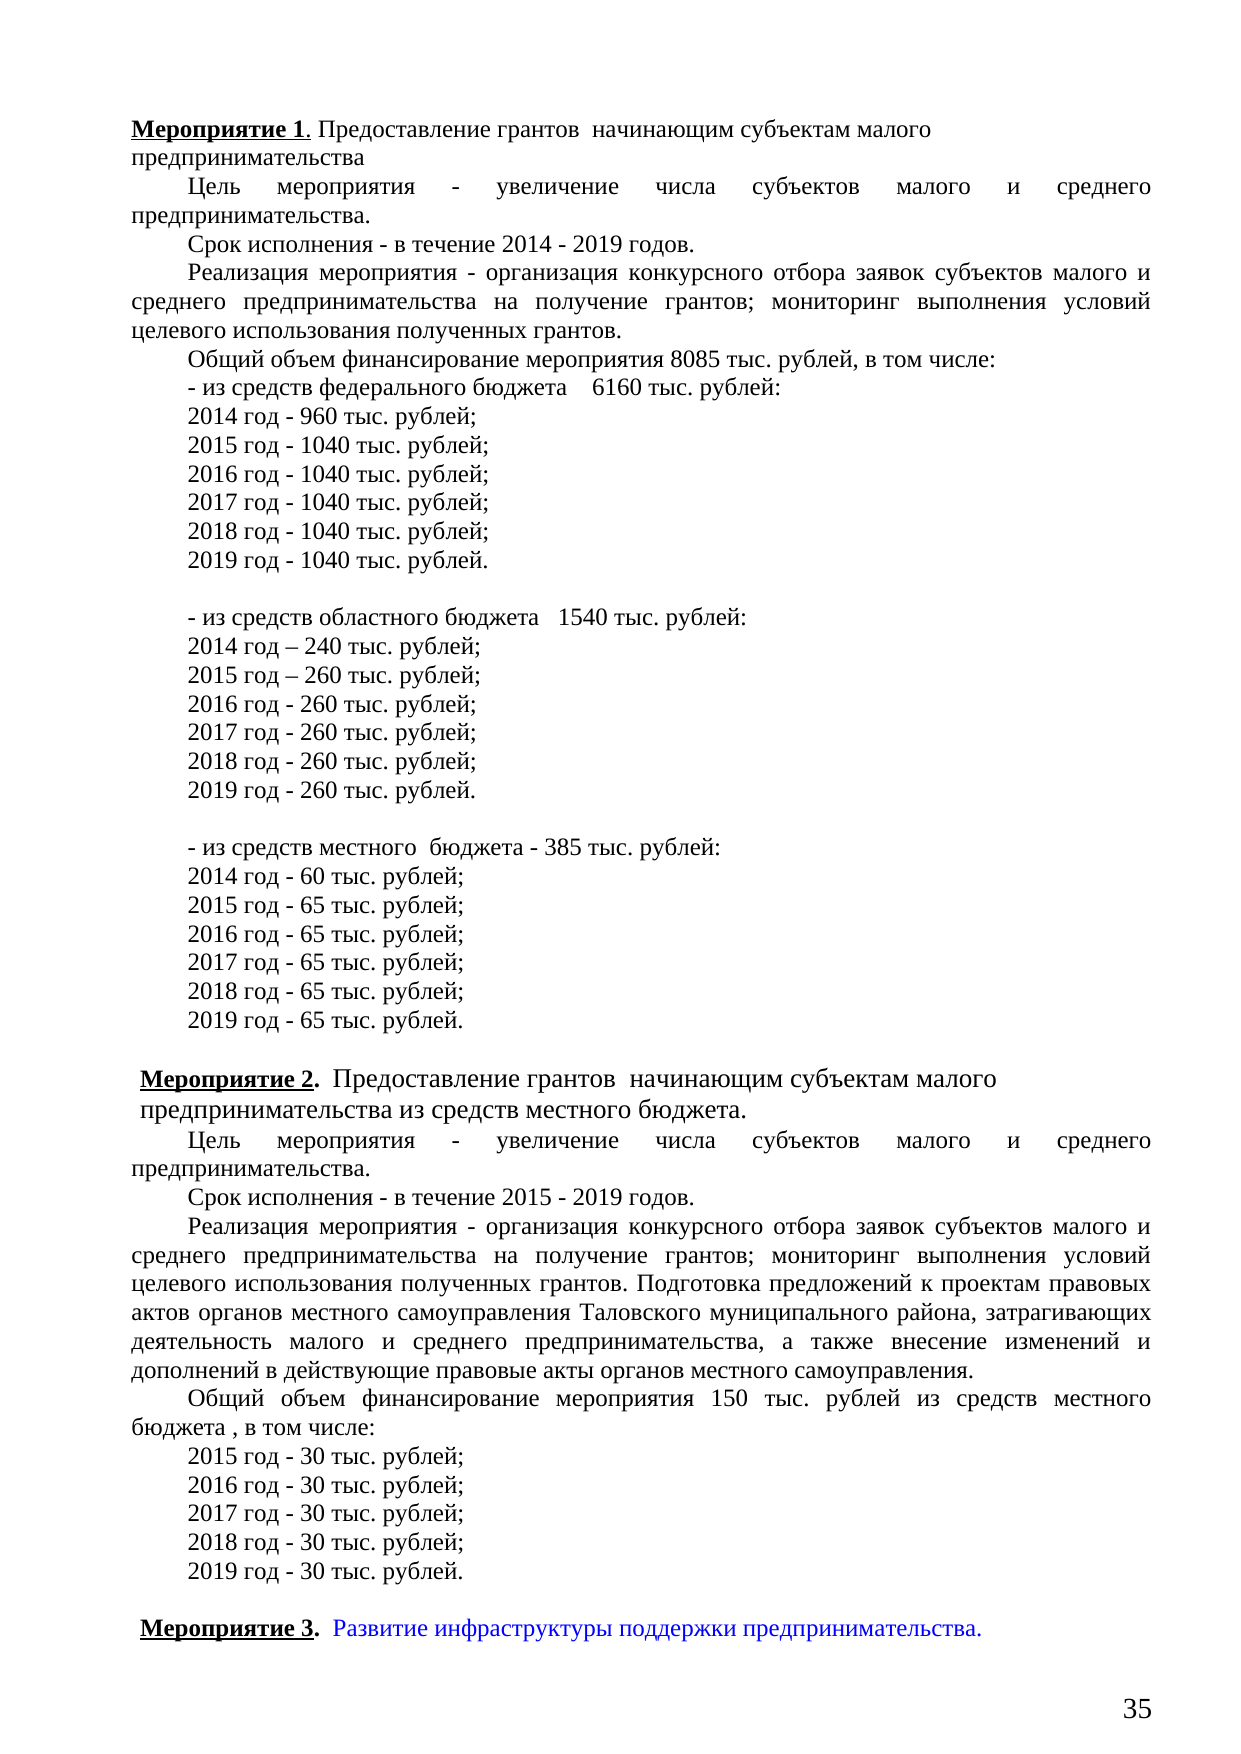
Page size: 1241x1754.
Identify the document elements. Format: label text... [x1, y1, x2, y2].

text - из средств местного бюджета - 385 тыс. рублей: [131, 832, 1152, 861]
text 2018 год - 260 тыс. рублей; [131, 746, 1152, 775]
text 2016 год - 65 тыс. рублей; [131, 919, 1152, 947]
text 2019 год - 65 тыс. рублей. [131, 1005, 1152, 1034]
text 2014 год - 960 тыс. рублей; [131, 401, 1152, 430]
text 2017 год - 260 тыс. рублей; [131, 717, 1152, 746]
text 2019 год - 1040 тыс. рублей. [131, 545, 1152, 574]
text 2015 год – 260 тыс. рублей; [131, 660, 1152, 689]
text 2018 год - 30 тыс. рублей; [131, 1527, 1152, 1556]
text Общий объем финансирование мероприятия 8085 тыс. рублей, в том числе: [131, 344, 1152, 372]
text 2017 год - 30 тыс. рублей; [131, 1498, 1152, 1527]
text 2016 год - 1040 тыс. рублей; [131, 459, 1152, 487]
text 2017 год - 1040 тыс. рублей; [131, 487, 1152, 516]
text 2015 год - 65 тыс. рублей; [131, 890, 1152, 919]
text 2018 год - 65 тыс. рублей; [131, 976, 1152, 1005]
text - из средств областного бюджета 1540 тыс. рублей: [131, 602, 1152, 631]
text 2018 год - 1040 тыс. рублей; [131, 516, 1152, 545]
text Мероприятие 1. Предоставление грантов начинающим субъектам малого предпринимательства [131, 114, 1152, 171]
text 2019 год - 30 тыс. рублей. [131, 1556, 1152, 1585]
text Срок исполнения - в течение 2014 - 2019 годов. [131, 229, 1152, 257]
text 2015 год - 1040 тыс. рублей; [131, 430, 1152, 459]
text - из средств федерального бюджета 6160 тыс. рублей: [131, 372, 1152, 401]
text 2016 год - 30 тыс. рублей; [131, 1470, 1152, 1498]
text 2015 год - 30 тыс. рублей; [131, 1441, 1152, 1470]
text Мероприятие 2. Предоставление грантов начинающим субъектам малого предпринимательства из средств местного бюджета. [140, 1062, 1152, 1125]
text Реализация мероприятия - организация конкурсного отбора заявок субъектов малого и среднего предпринимательства на получение грантов; мониторинг выполнения условий целевого использования полученных грантов. [131, 257, 1152, 344]
text Мероприятие 3. Развитие инфраструктуры поддержки предпринимательства. [140, 1613, 1152, 1642]
text Срок исполнения - в течение 2015 - 2019 годов. [131, 1182, 1152, 1211]
text 2019 год - 260 тыс. рублей. [131, 775, 1152, 804]
text Реализация мероприятия - организация конкурсного отбора заявок субъектов малого и среднего предпринимательства на получение грантов; мониторинг выполнения условий целевого использования полученных грантов. Подготовка предложений к проектам правовых актов органов местного самоуправления Таловского муниципального района, затрагивающих деятельность малого и среднего предпринимательства, а также внесение изменений и дополнений в действующие правовые акты органов местного самоуправления. [131, 1211, 1152, 1383]
text 2014 год - 60 тыс. рублей; [131, 861, 1152, 890]
text 2017 год - 65 тыс. рублей; [131, 947, 1152, 976]
text 2014 год – 240 тыс. рублей; [131, 631, 1152, 660]
text Общий объем финансирование мероприятия 150 тыс. рублей из средств местного бюджета , в том числе: [131, 1383, 1152, 1441]
text 2016 год - 260 тыс. рублей; [131, 689, 1152, 717]
text Цель мероприятия - увеличение числа субъектов малого и среднего предпринимательства. [131, 1125, 1152, 1182]
text Цель мероприятия - увеличение числа субъектов малого и среднего предпринимательства. [131, 171, 1152, 229]
